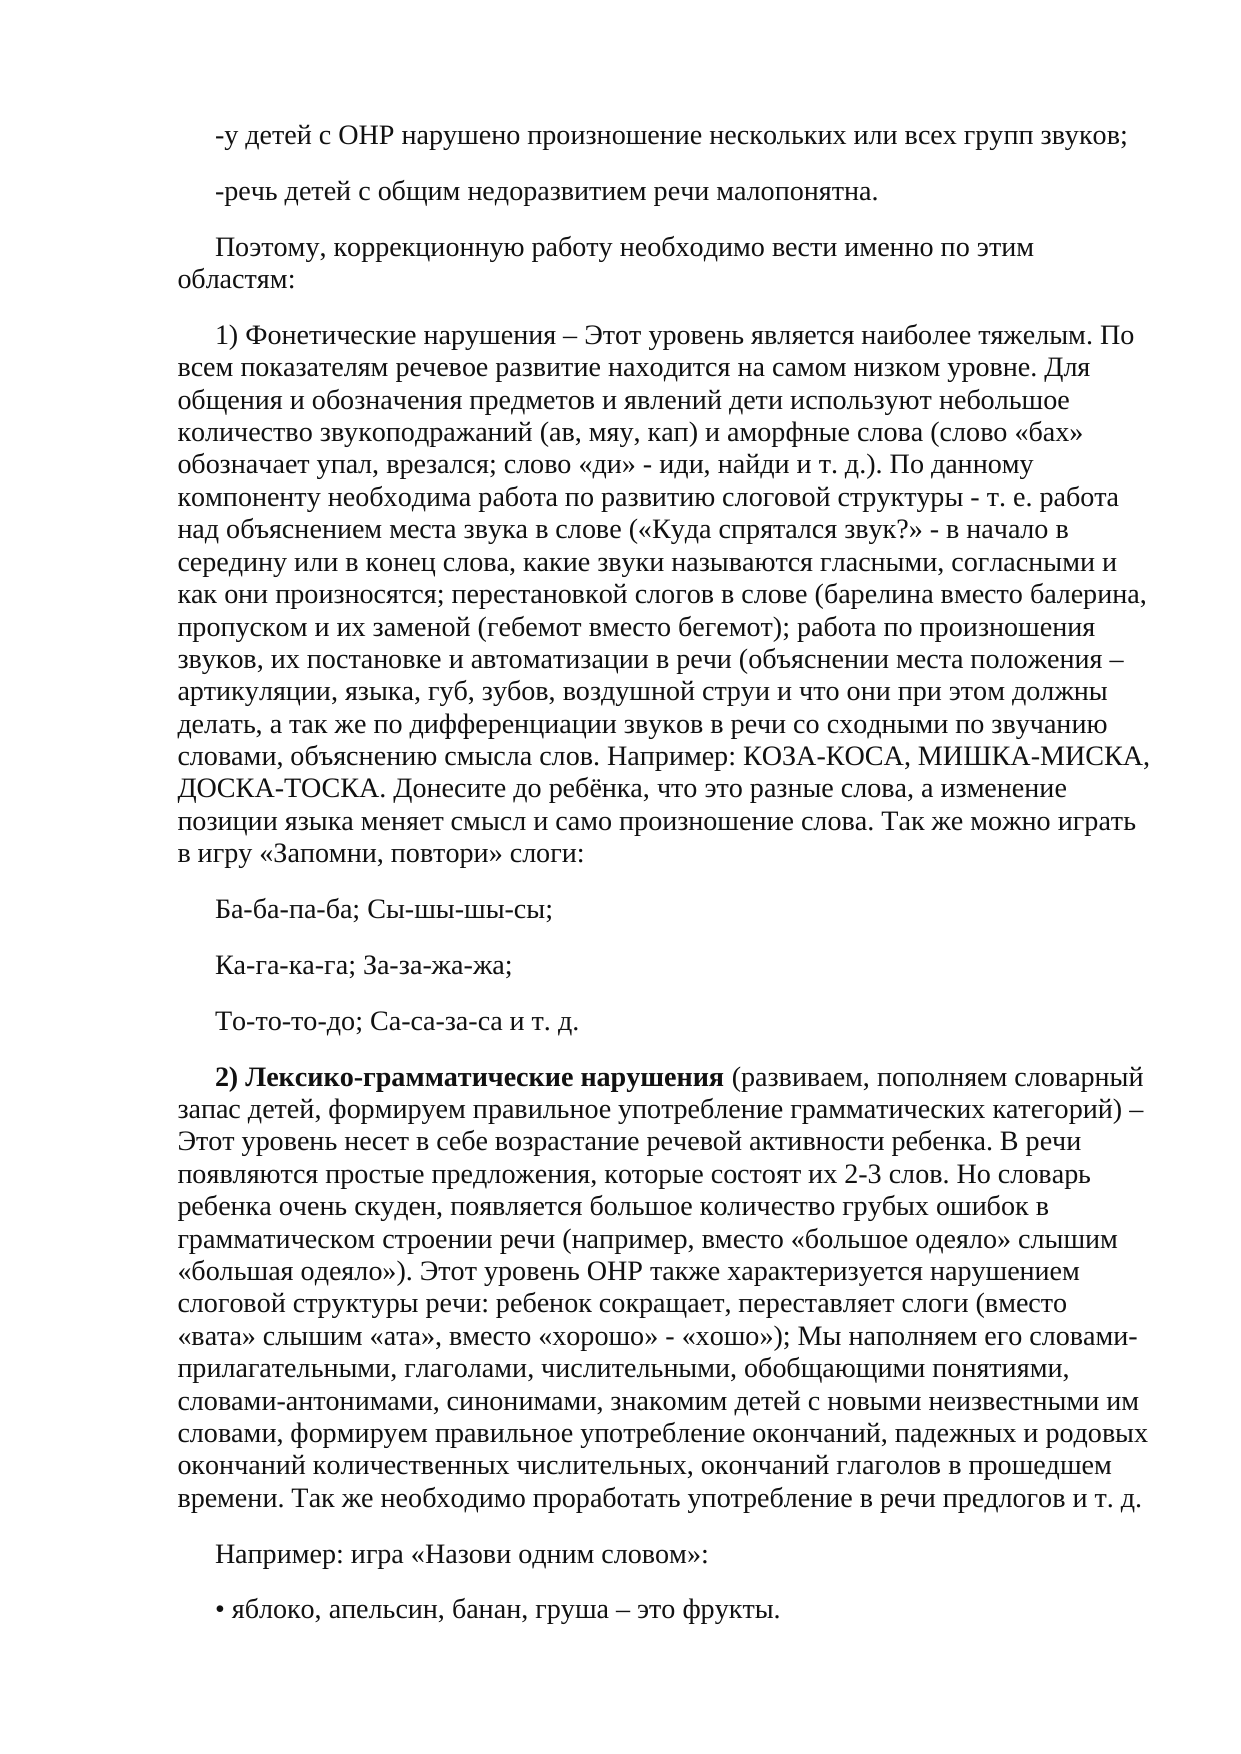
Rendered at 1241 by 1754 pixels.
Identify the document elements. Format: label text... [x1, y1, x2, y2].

text -у детей с ОНР нарушено произношение нескольких или всех групп звуков; [177, 118, 1152, 151]
text Поэтому, коррекционную работу необходимо вести именно по этим областям: [177, 230, 1152, 294]
text 1) Фонетические нарушения – Этот уровень является наиболее тяжелым. По всем показателям речевое развитие находится на самом низком уровне. Для общения и обозначения предметов и явлений дети используют небольшое количество звукоподражаний (ав, мяу, кап) и аморфные слова (слово «бах» обозначает упал, врезался; слово «ди» - иди, найди и т. д.). По данному компоненту необходима работа по развитию слоговой структуры - т. е. работа над объяснением места звука в слове («Куда спрятался звук?» - в начало в середину или в конец слова, какие звуки называются гласными, согласными и как они произносятся; перестановкой слогов в слове (барелина вместо балерина, пропуском и их заменой (гебемот вместо бегемот); работа по произношения звуков, их постановке и автоматизации в речи (объяснении места положения – артикуляции, языка, губ, зубов, воздушной струи и что они при этом должны делать, а так же по дифференциации звуков в речи со сходными по звучанию словами, объяснению смысла слов. Например: КОЗА-КОСА, МИШКА-МИСКА, ДОСКА-ТОСКА. Донесите до ребёнка, что это разные слова, а изменение позиции языка меняет смысл и само произношение слова. Так же можно играть в игру «Запомни, повтори» слоги: [177, 318, 1152, 869]
text Например: игра «Назови одним словом»: [177, 1537, 1152, 1569]
text • яблоко, апельсин, банан, груша – это фрукты. [177, 1592, 1152, 1625]
text То-то-то-до; Са-са-за-са и т. д. [177, 1004, 1152, 1036]
text Ка-га-ка-га; За-за-жа-жа; [177, 948, 1152, 980]
text -речь детей с общим недоразвитием речи малопонятна. [177, 174, 1152, 206]
text 2) Лексико-грамматические нарушения (развиваем, пополняем словарный запас детей, формируем правильное употребление грамматических категорий) – Этот уровень несет в себе возрастание речевой активности ребенка. В речи появляются простые предложения, которые состоят их 2-3 слов. Но словарь ребенка очень скуден, появляется большое количество грубых ошибок в грамматическом строении речи (например, вместо «большое одеяло» слышим «большая одеяло»). Этот уровень ОНР также характеризуется нарушением слоговой структуры речи: ребенок сокращает, переставляет слоги (вместо «вата» слышим «ата», вместо «хорошо» - «хошо»); Мы наполняем его словами-прилагательными, глаголами, числительными, обобщающими понятиями, словами-антонимами, синонимами, знакомим детей с новыми неизвестными им словами, формируем правильное употребление окончаний, падежных и родовых окончаний количественных числительных, окончаний глаголов в прошедшем времени. Так же необходимо проработать употребление в речи предлогов и т. д. [177, 1060, 1152, 1513]
text Ба-ба-па-ба; Сы-шы-шы-сы; [177, 892, 1152, 924]
